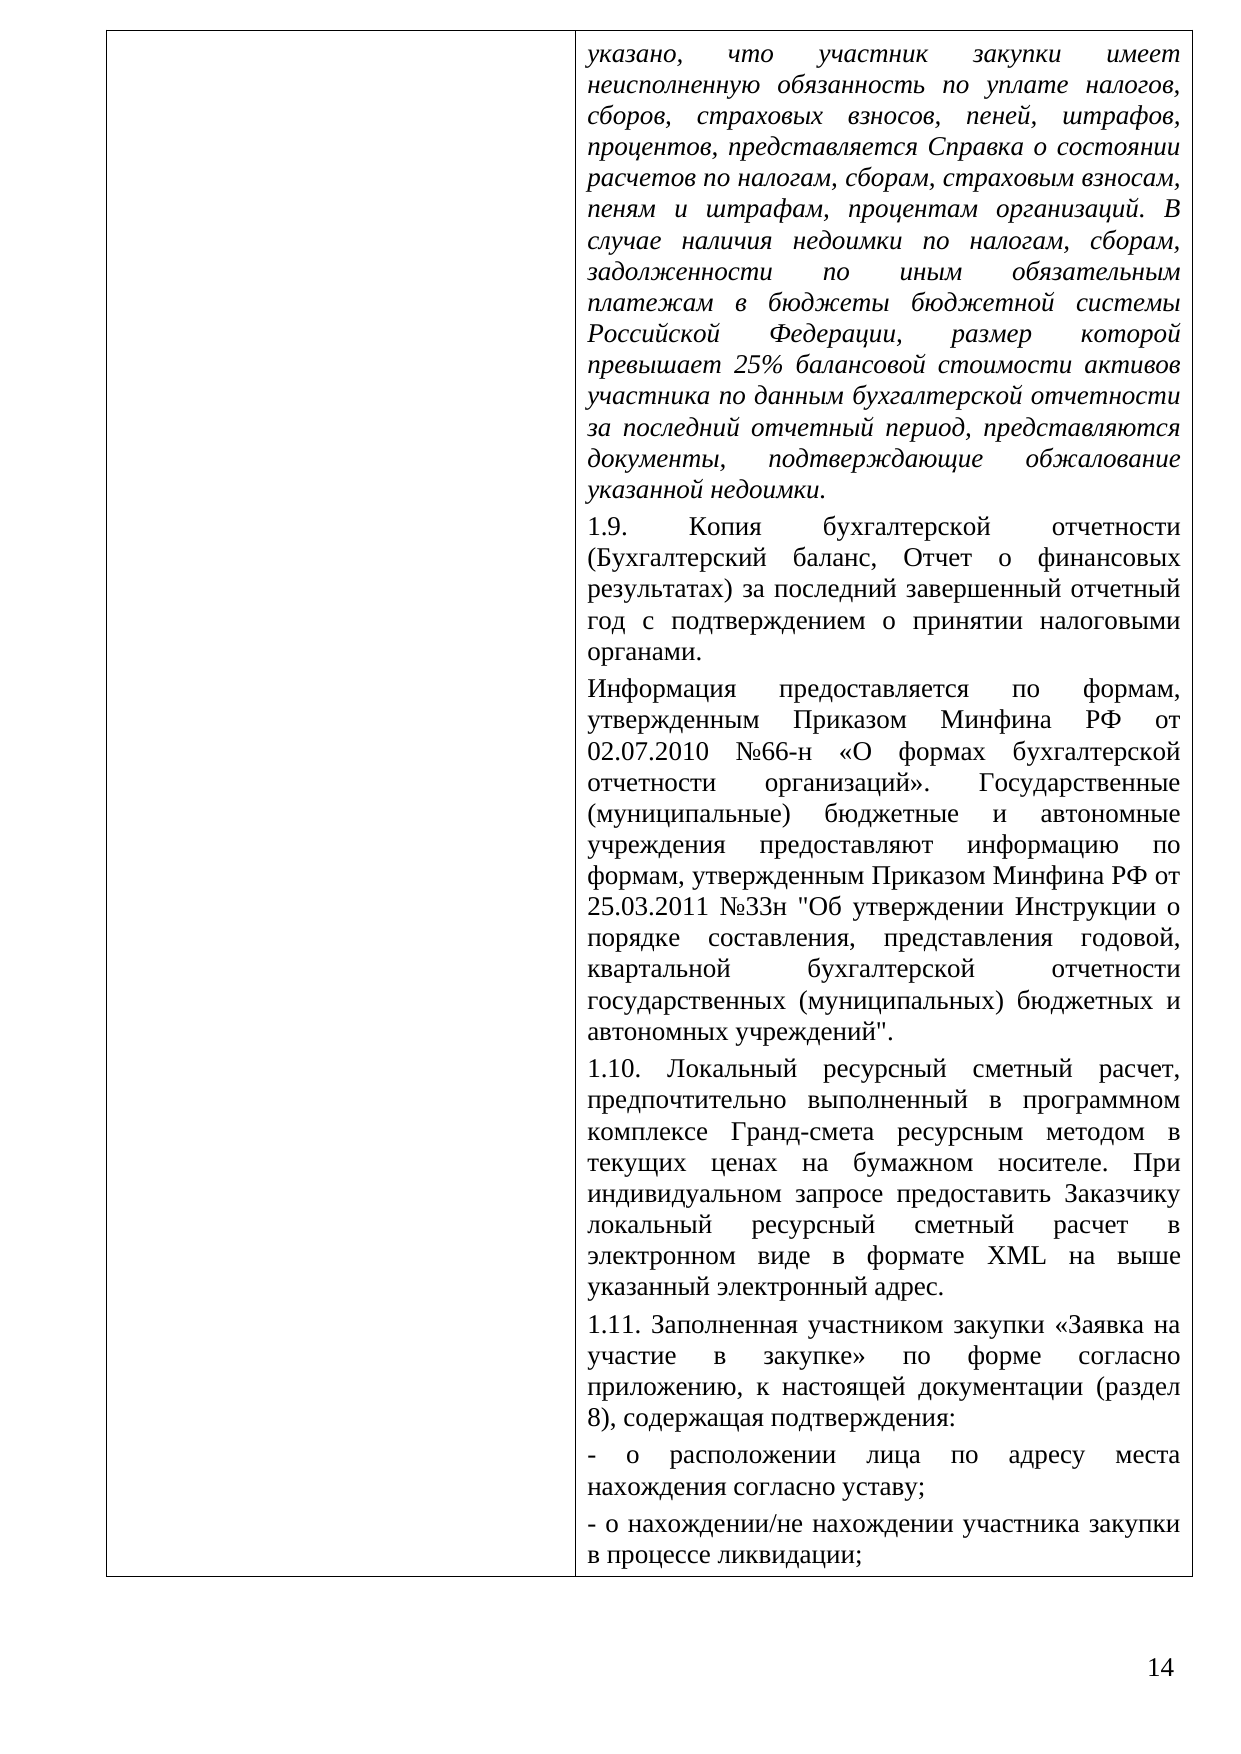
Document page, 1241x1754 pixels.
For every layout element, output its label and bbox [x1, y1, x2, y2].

table_cell [107, 31, 575, 1576]
table_cell [576, 31, 1192, 1576]
